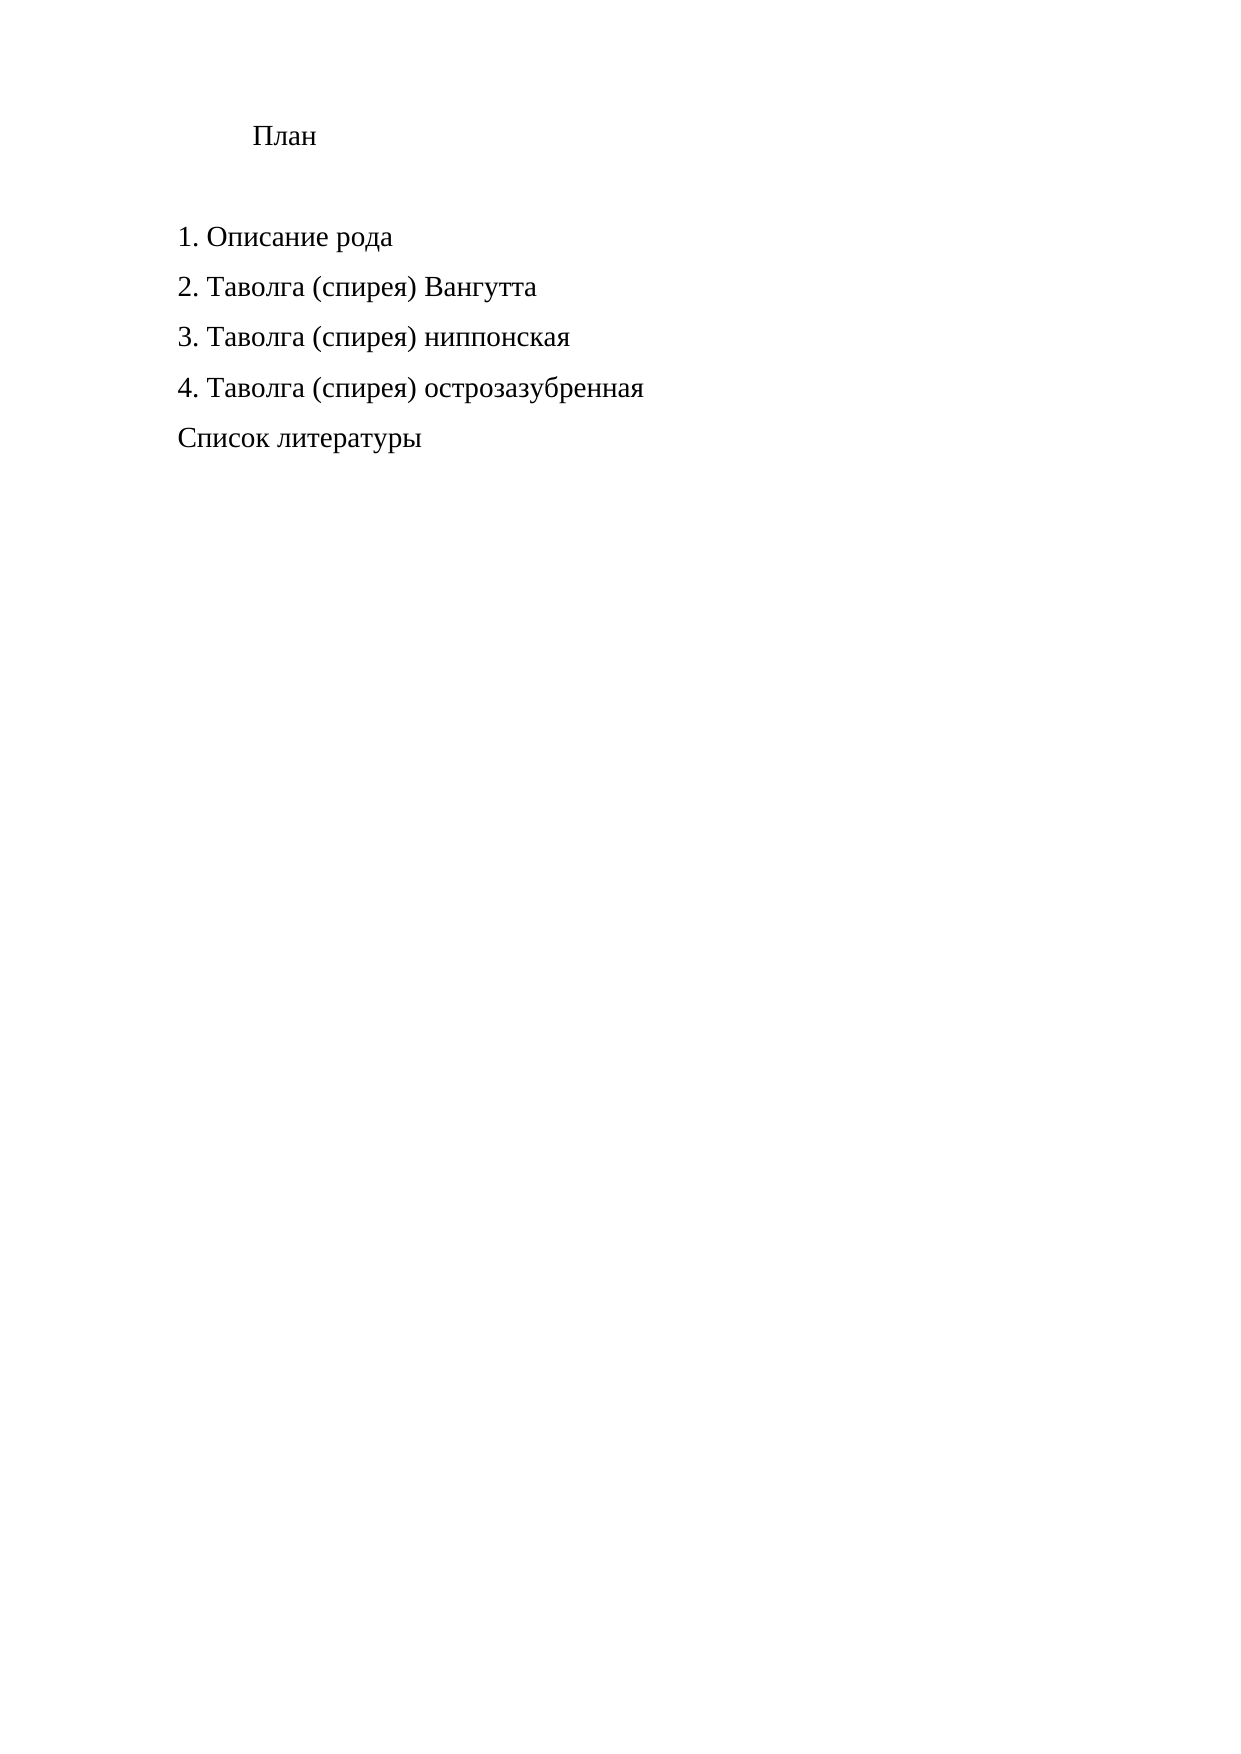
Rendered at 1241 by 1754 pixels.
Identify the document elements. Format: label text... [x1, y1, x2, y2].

subtitle 3. Таволга (спирея) ниппонская [177, 319, 1152, 353]
text План [177, 118, 1152, 152]
subtitle 2. Таволга (спирея) Вангутта [177, 269, 1152, 303]
subtitle 4. Таволга (спирея) острозазубренная [177, 370, 1152, 403]
subtitle Список литературы [177, 420, 1152, 453]
subtitle 1. Описание рода [177, 219, 1152, 252]
